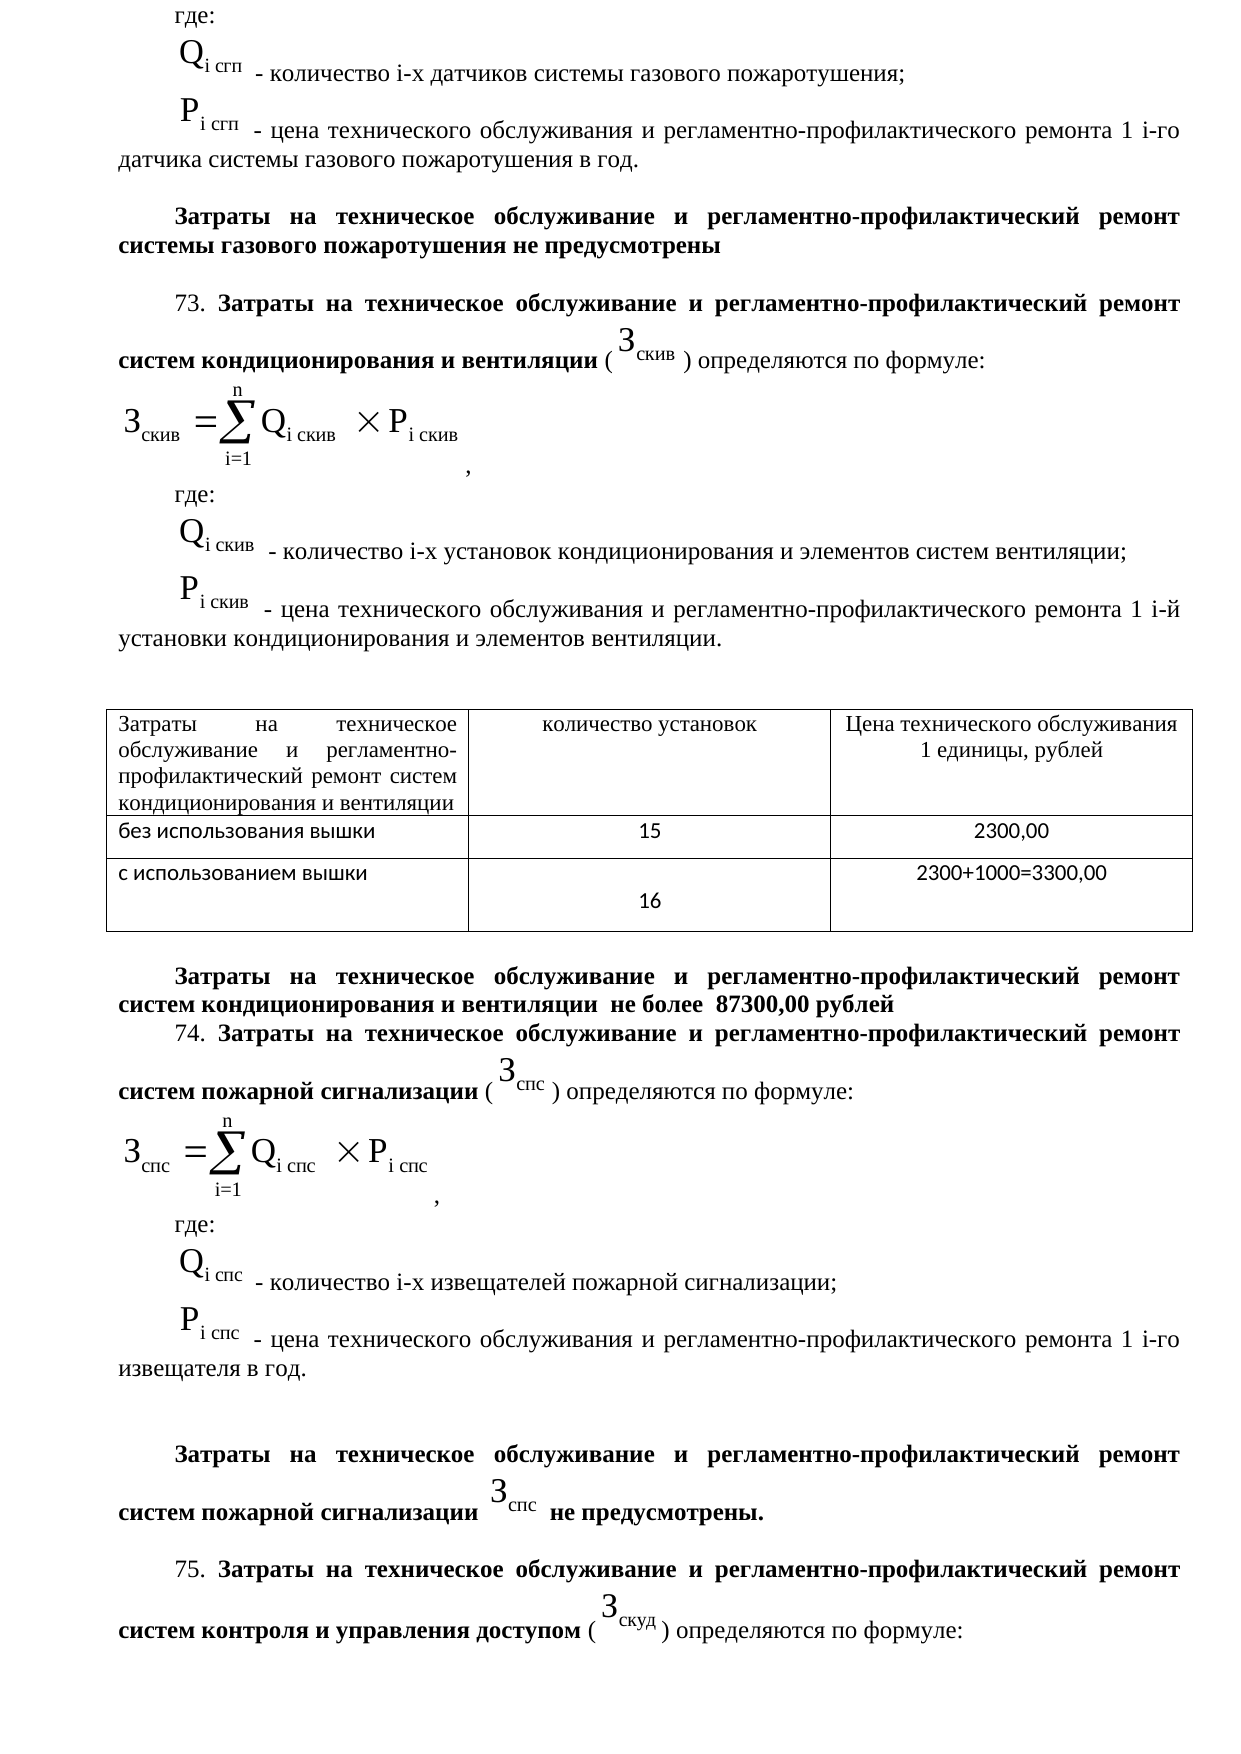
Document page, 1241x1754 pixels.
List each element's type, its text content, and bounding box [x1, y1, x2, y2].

table_header Цена технического обслуживания 1 единицы, рублей [831, 710, 1192, 815]
table_cell 2300+1000=3300,00 [831, 859, 1192, 931]
text где: [118, 1209, 1181, 1238]
text - цена технического обслуживания и регламентно-профилактического ремонта 1 i-го датчика системы газового пожаротушения в год. [118, 86, 1181, 173]
text , [118, 374, 1181, 479]
table_cell 16 [469, 859, 830, 931]
text где: [118, 0, 1181, 29]
table_cell с использованием вышки [107, 859, 468, 931]
text - цена технического обслуживания и регламентно-профилактического ремонта 1 i-й установки кондиционирования и элементов вентиляции. [118, 565, 1181, 651]
text - количество i-х установок кондиционирования и элементов систем вентиляции; [118, 507, 1181, 565]
table_cell 15 [469, 816, 830, 857]
text 75. Затраты на техническое обслуживание и регламентно-профилактический ремонт систем контроля и управления доступом () определяются по формуле: [118, 1554, 1181, 1643]
text - цена технического обслуживания и регламентно-профилактического ремонта 1 i-го извещателя в год. [118, 1296, 1181, 1382]
text Затраты на техническое обслуживание и регламентно-профилактический ремонт системы газового пожаротушения не предусмотрены [118, 201, 1181, 259]
text - количество i-х датчиков системы газового пожаротушения; [118, 29, 1181, 86]
text 73. Затраты на техническое обслуживание и регламентно-профилактический ремонт систем кондиционирования и вентиляции () определяются по формуле: [118, 288, 1181, 374]
table_header количество установок [469, 710, 830, 815]
table_cell без использования вышки [107, 816, 468, 857]
table_cell 2300,00 [831, 816, 1192, 857]
text , [118, 1104, 1181, 1209]
table_header Затраты на техническое обслуживание и регламентно-профилактический ремонт систем кондиционирования и вентиляции [107, 710, 468, 815]
text Затраты на техническое обслуживание и регламентно-профилактический ремонт систем пожарной сигнализации не предусмотрены. [118, 1439, 1181, 1526]
text 74. Затраты на техническое обслуживание и регламентно-профилактический ремонт систем пожарной сигнализации () определяются по формуле: [118, 1018, 1181, 1104]
text Затраты на техническое обслуживание и регламентно-профилактический ремонт систем кондиционирования и вентиляции не более 87300,00 рублей [118, 961, 1181, 1018]
text где: [118, 479, 1181, 507]
text - количество i-х извещателей пожарной сигнализации; [118, 1238, 1181, 1296]
